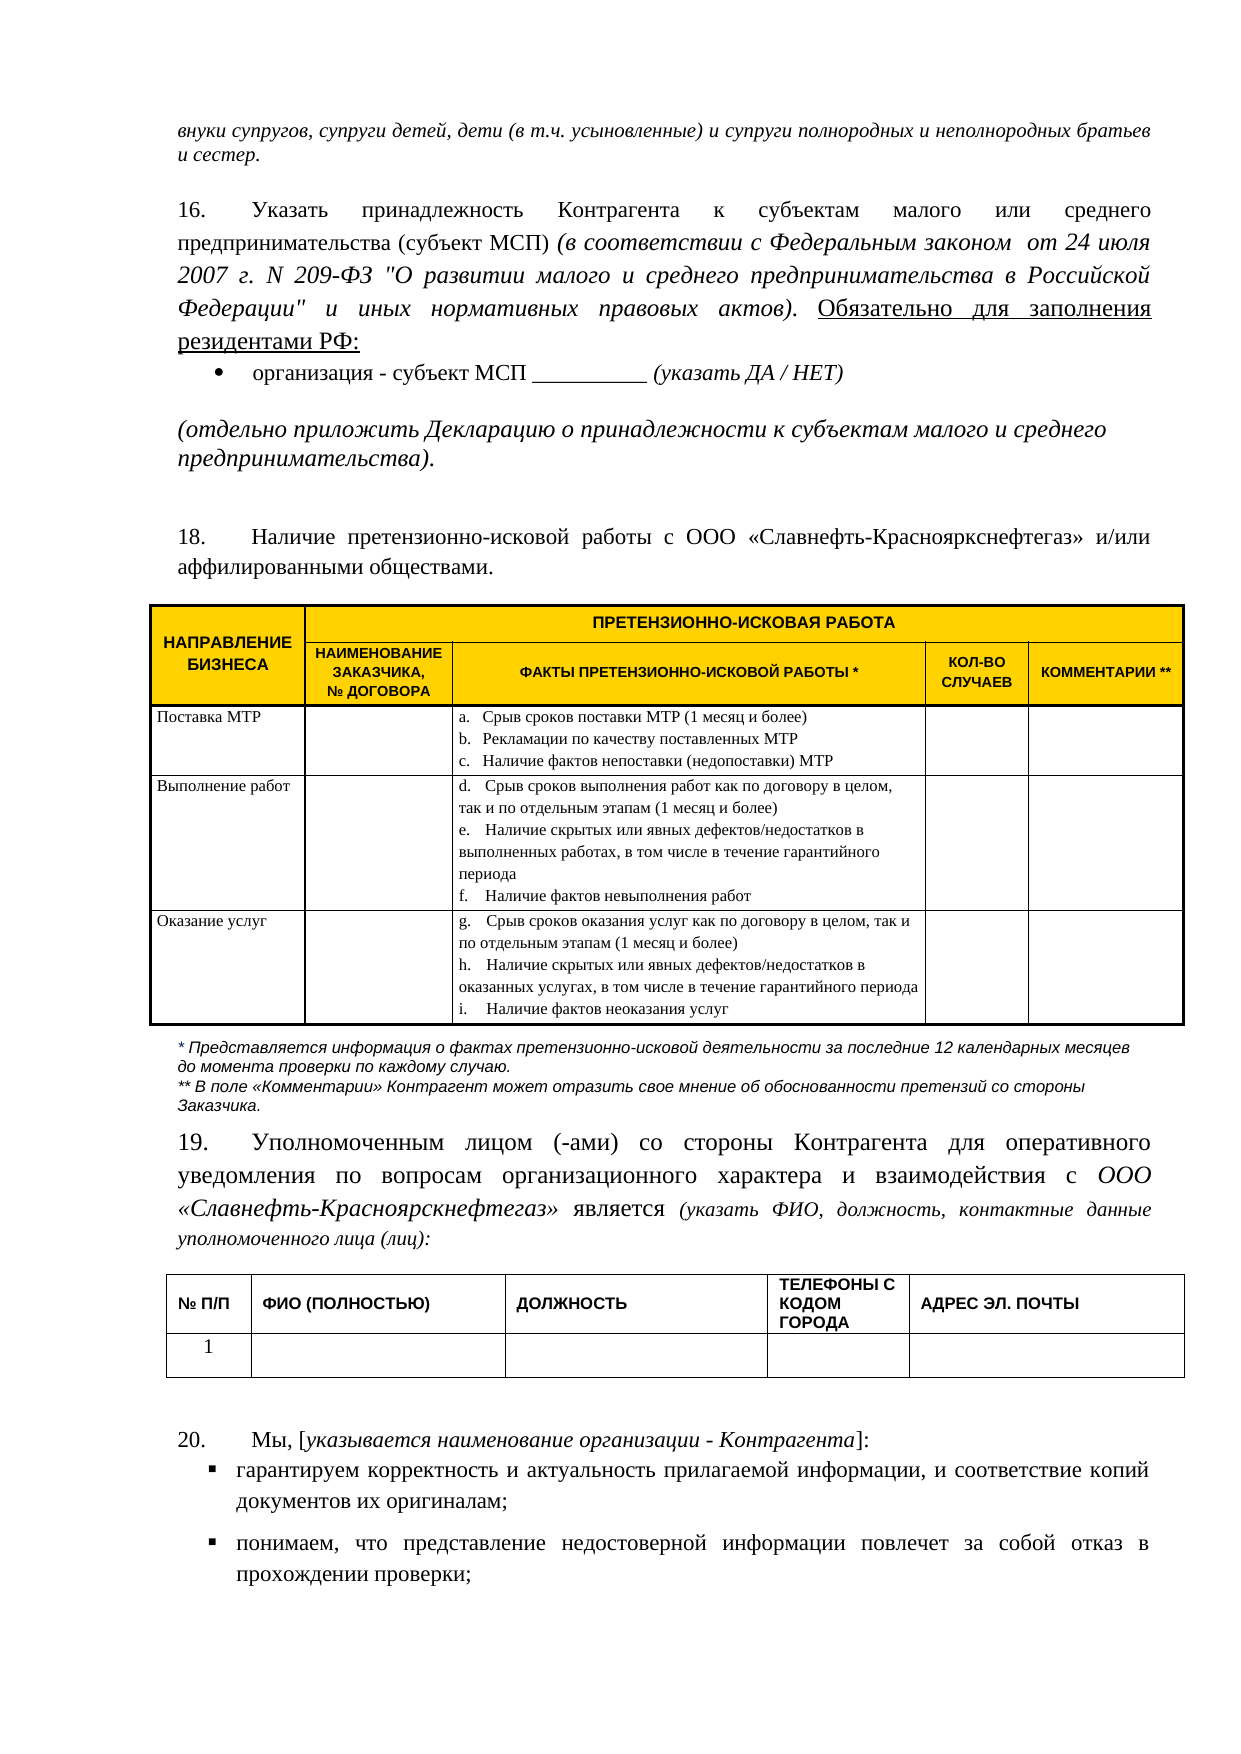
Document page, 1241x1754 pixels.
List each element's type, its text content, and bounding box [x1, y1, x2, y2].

table_header фио (полностью) [252, 1275, 505, 1332]
table_cell [768, 1334, 909, 1377]
table_cell Наименование Заказчика, № договора [306, 643, 452, 704]
table_cell [306, 776, 452, 909]
text ** В поле «Комментарии» Контрагент может отразить свое мнение об обоснованности претензий со стороны Заказчика. [177, 1076, 1152, 1115]
table_cell [1029, 776, 1182, 909]
text * Представляется информация о фактах претензионно-исковой деятельности за последние 12 календарных месяцев до момента проверки по каждому случаю. [177, 1038, 1152, 1076]
table_header адрес эл. почты [910, 1275, 1184, 1332]
table_cell [910, 1334, 1184, 1377]
table_cell [306, 707, 452, 774]
table_cell Оказание услуг [152, 911, 304, 1022]
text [177, 118, 1152, 166]
table_header Направление бизнеса [152, 607, 304, 704]
table_cell Поставка МТР [152, 707, 304, 774]
table_cell [926, 911, 1028, 1022]
list 20. Мы, [указывается наименование организации - Контрагента]: [177, 1426, 1151, 1453]
table_cell Комментарии ** [1029, 643, 1182, 704]
table_cell [926, 707, 1028, 774]
table_cell [1029, 707, 1182, 774]
list 16. Указать принадлежность Контрагента к субъектам малого или среднего предпринимательства (субъект МСП) (в соответствии с Федеральным законом от 24 июля 2007 г. N 209-ФЗ "О развитии малого и среднего предпринимательства в Российской Федерации" и иных нормативных правовых актов). Обязательно для заполнения резидентами РФ: [177, 196, 1152, 355]
table_cell Срыв сроков оказания услуг как по договору в целом, так и по отдельным этапам (1 месяц и более) Наличие скрытых или явных дефектов/недостатков в оказанных услугах, в том числе в течение гарантийного периода Наличие фактов неоказания услуг [453, 911, 925, 1022]
table_header № п/п [167, 1275, 251, 1332]
table_cell [506, 1334, 767, 1377]
table_header Претензионно-исковая работа [306, 607, 1182, 641]
table_cell Выполнение работ [152, 776, 304, 909]
table_cell [1029, 911, 1182, 1022]
table_cell [926, 776, 1028, 909]
list организация - субъект МСП __________ (указать ДА / НЕТ) [215, 359, 1152, 386]
table_header должность [506, 1275, 767, 1332]
text 19. Уполномоченным лицом (-ами) со стороны Контрагента для оперативного уведомления по вопросам организационного характера и взаимодействия с ООО «Славнефть-Красноярскнефтегаз» является (указать ФИО, должность, контактные данные уполномоченного лица (лиц): [177, 1127, 1152, 1249]
table_cell Срыв сроков поставки МТР (1 месяц и более) Рекламации по качеству поставленных МТР Наличие фактов непоставки (недопоставки) МТР [453, 707, 925, 774]
table_cell [306, 911, 452, 1022]
table_header Телефоны с кодом города [768, 1275, 909, 1332]
list понимаем, что представление недостоверной информации повлечет за собой отказ в прохождении проверки; [207, 1529, 1151, 1586]
list 18. Наличие претензионно-исковой работы с ООО «Славнефть-Краснояркснефтегаз» и/или аффилированными обществами. [177, 523, 1152, 579]
text (отдельно приложить Декларацию о принадлежности к субъектам малого и среднего предпринимательства). [177, 414, 1152, 472]
table_cell [252, 1334, 505, 1377]
table_cell 1 [167, 1334, 251, 1377]
table_cell Кол-во случаев [926, 643, 1028, 704]
table_cell Срыв сроков выполнения работ как по договору в целом, так и по отдельным этапам (1 месяц и более) Наличие скрытых или явных дефектов/недостатков в выполненных работах, в том числе в течение гарантийного периода Наличие фактов невыполнения работ [453, 776, 925, 909]
table_cell Факты претензионно-исковой работы * [453, 643, 925, 704]
list гарантируем корректность и актуальность прилагаемой информации, и соответствие копий документов их оригиналам; [207, 1456, 1151, 1513]
